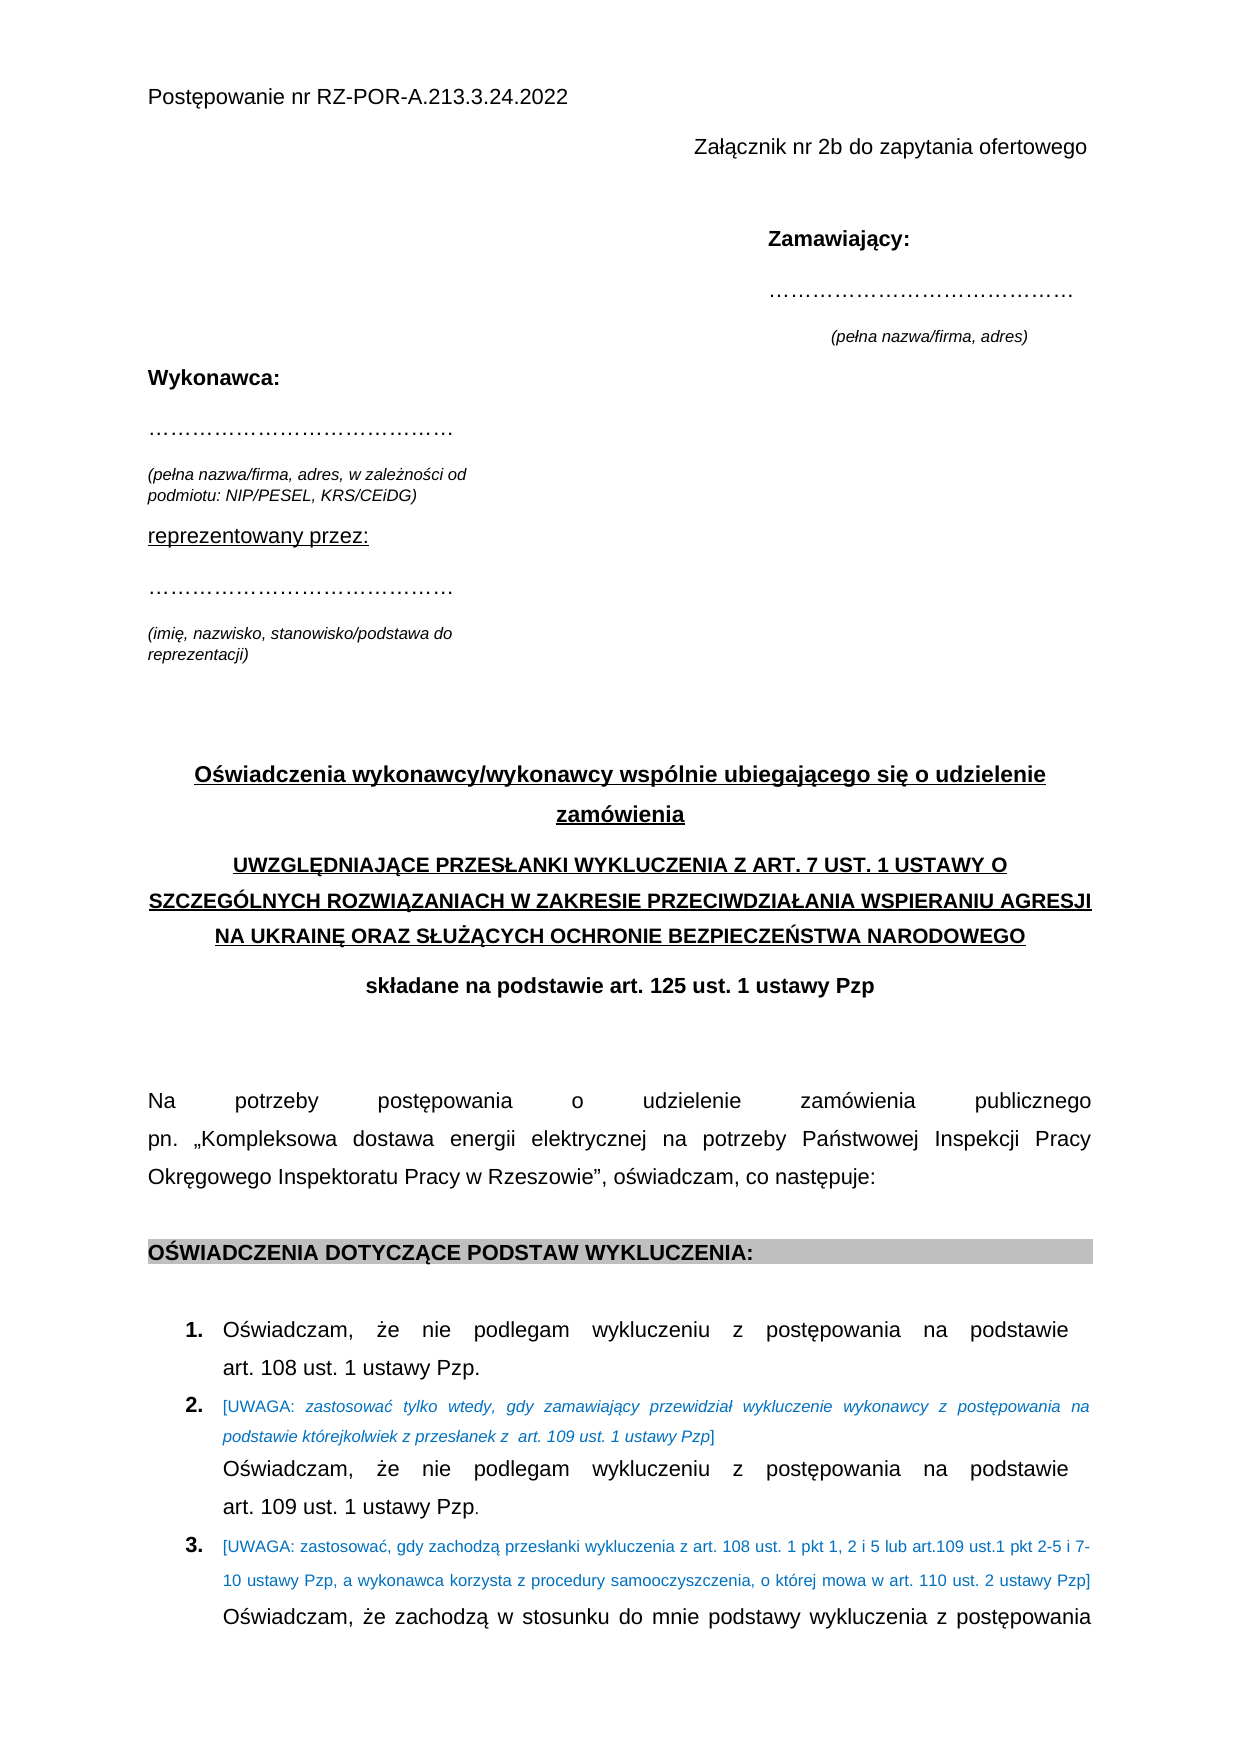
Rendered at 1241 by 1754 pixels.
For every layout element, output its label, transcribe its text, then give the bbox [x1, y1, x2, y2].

list [UWAGA: zastosować tylko wtedy, gdy zamawiający przewidział wykluczenie wykonawcy z postępowania na podstawie którejkolwiek z przesłanek z art. 109 ust. 1 ustawy Pzp] [185, 1392, 1093, 1446]
text UWZGLĘDNIAJĄCE PRZESŁANKI WYKLUCZENIA Z ART. 7 UST. 1 USTAWY o szczególnych rozwiązaniach w zakresie przeciwdziałania wspieraniu agresji na Ukrainę oraz służących ochronie bezpieczeństwa narodowego [148, 852, 1093, 948]
text Oświadczenia wykonawcy/wykonawcy wspólnie ubiegającego się o udzielenie zamówienia [148, 761, 1093, 827]
text …………………………………… [148, 573, 472, 599]
text reprezentowany przez: [148, 523, 1093, 548]
text (pełna nazwa/firma, adres, w zależności od podmiotu: NIP/PESEL, KRS/CEiDG) [148, 465, 472, 505]
text (imię, nazwisko, stanowisko/podstawa do reprezentacji) [148, 624, 472, 664]
text Na potrzeby postępowania o udzielenie zamówienia publicznego pn. „Kompleksowa dostawa energii elektrycznej na potrzeby Państwowej Inspekcji Pracy Okręgowego Inspektoratu Pracy w Rzeszowie”, oświadczam, co następuje: [148, 1088, 1093, 1189]
text (pełna nazwa/firma, adres) [768, 327, 1093, 346]
text składane na podstawie art. 125 ust. 1 ustawy Pzp [148, 973, 1093, 998]
text …………………………………… [768, 277, 1093, 302]
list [185, 1531, 1093, 1629]
list Oświadczam, że nie podlegam wykluczeniu z postępowania na podstawie art. 108 ust. 1 ustawy Pzp. [185, 1317, 1093, 1380]
text Postępowanie nr RZ-POR-A.213.3.24.2022 Załącznik nr 2b do zapytania ofertowego [148, 84, 1093, 159]
text …………………………………… [148, 415, 472, 440]
text Zamawiający: [694, 226, 1093, 251]
list Oświadczam, że nie podlegam wykluczeniu z postępowania na podstawie art. 109 ust. 1 ustawy Pzp. [223, 1456, 1093, 1519]
text OŚWIADCZENIA DOTYCZĄCE PODSTAW WYKLUCZENIA: [148, 1239, 1093, 1264]
text Wykonawca: [148, 364, 1093, 389]
